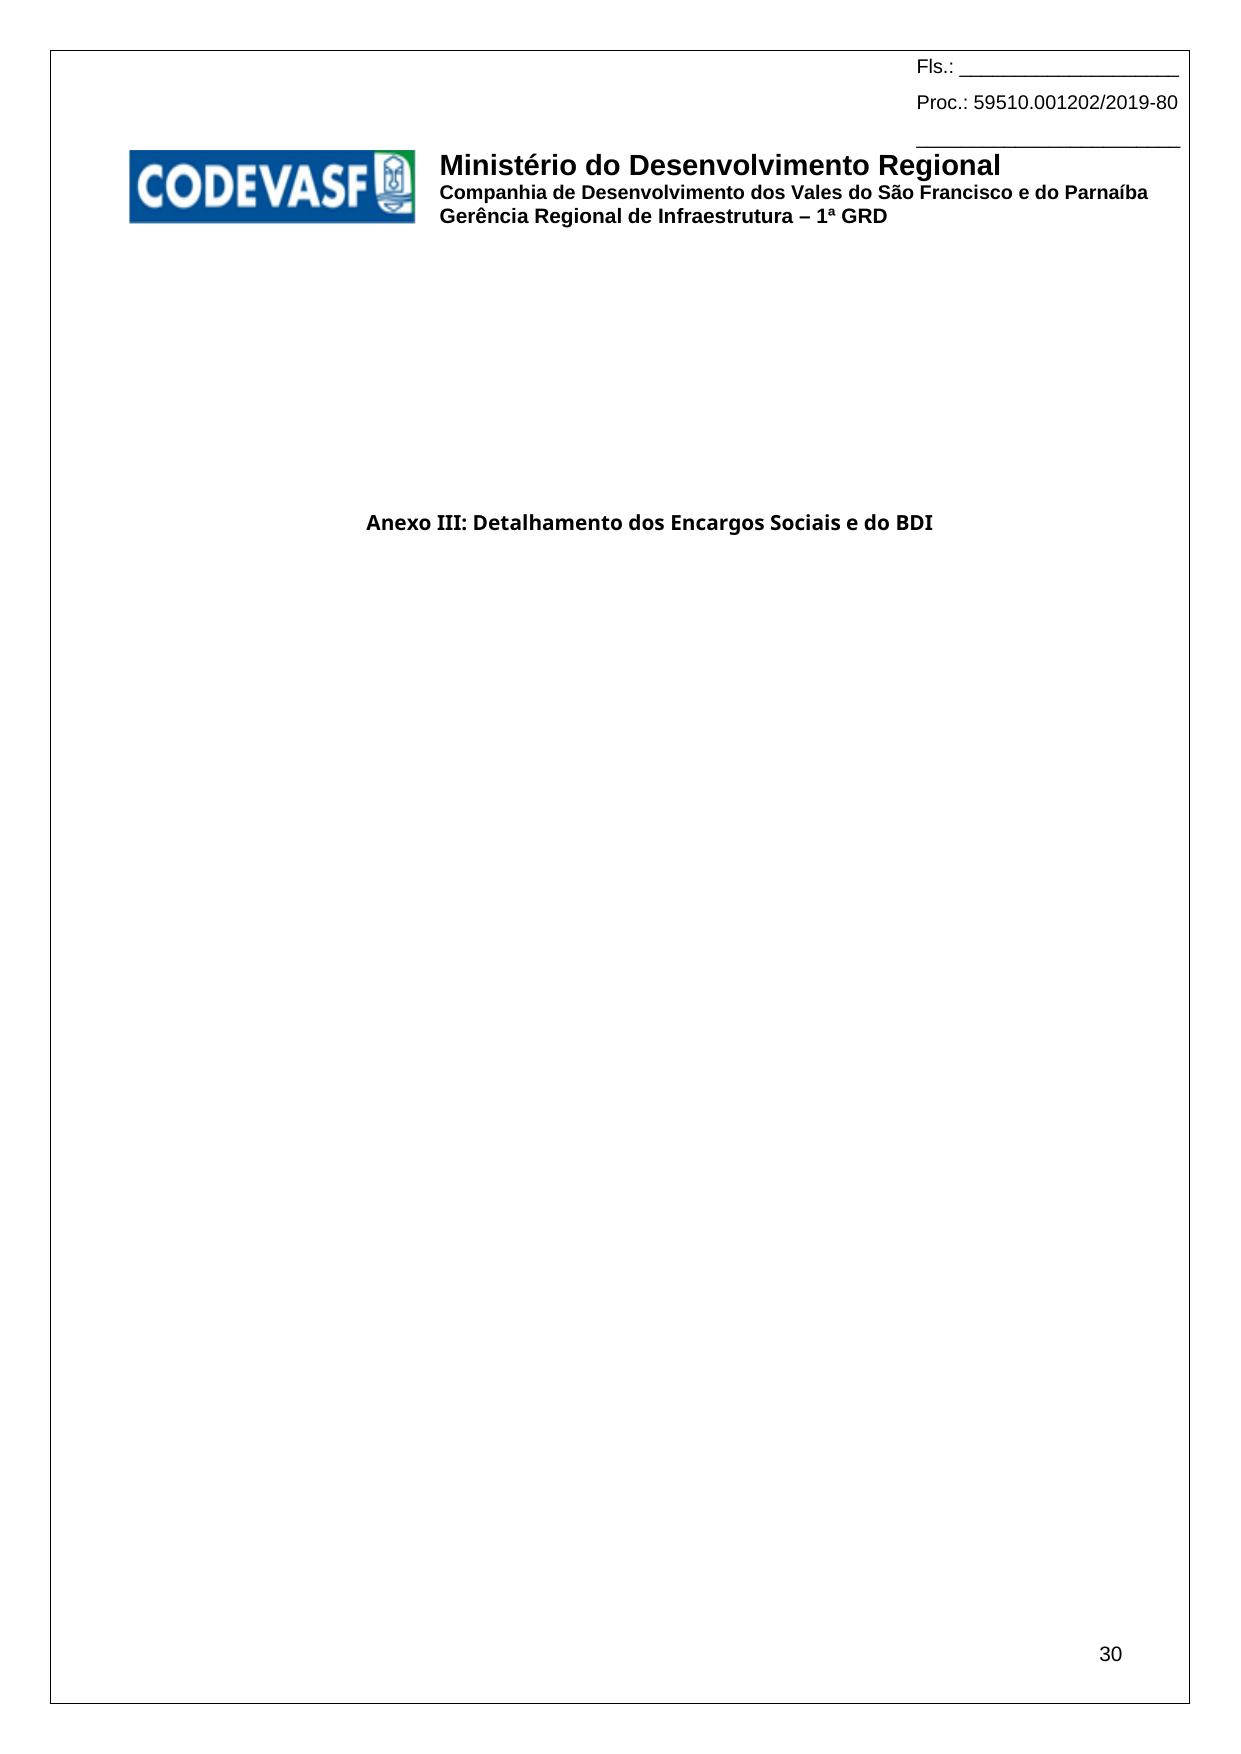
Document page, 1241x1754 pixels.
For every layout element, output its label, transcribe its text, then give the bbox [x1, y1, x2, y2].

picture [129, 150, 417, 226]
text Anexo III: Detalhamento dos Encargos Sociais e do BDI [177, 508, 1122, 536]
